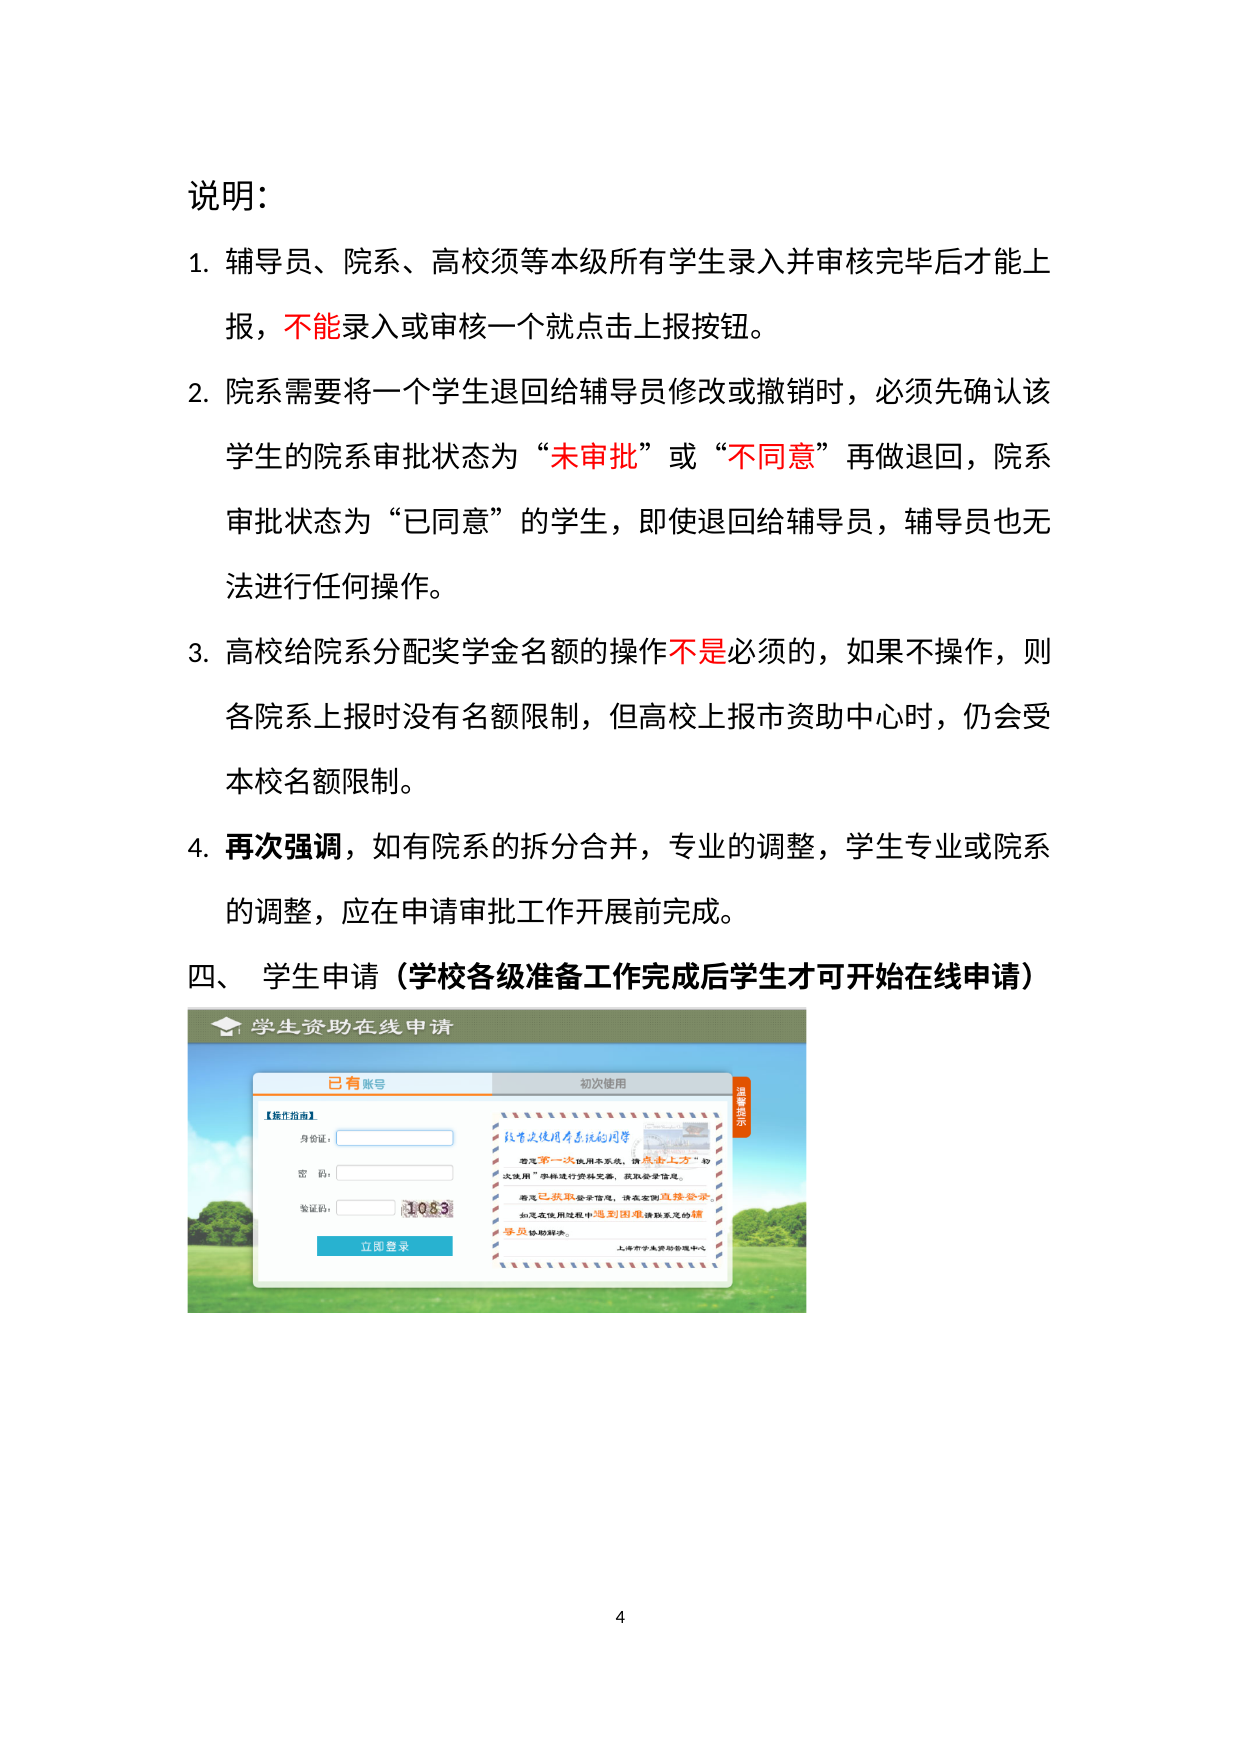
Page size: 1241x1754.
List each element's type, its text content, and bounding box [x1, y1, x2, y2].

list 院系需要将一个学生退回给辅导员修改或撤销时，必须先确认该学生的院系审批状态为“未审批”或“不同意”再做退回，院系审批状态为“已同意”的学生，即使退回给辅导员，辅导员也无法进行任何操作。 [187, 357, 1053, 617]
picture [187, 1007, 807, 1313]
list 学生申请（学校各级准备工作完成后学生才可开始在线申请） [187, 942, 1053, 1007]
list 辅导员、院系、高校须等本级所有学生录入并审核完毕后才能上报，不能录入或审核一个就点击上报按钮。 [187, 227, 1053, 357]
text 说明： [187, 162, 1053, 227]
list 高校给院系分配奖学金名额的操作不是必须的，如果不操作，则各院系上报时没有名额限制，但高校上报市资助中心时，仍会受本校名额限制。 [187, 617, 1053, 812]
list 再次强调，如有院系的拆分合并，专业的调整，学生专业或院系的调整，应在申请审批工作开展前完成。 [187, 812, 1053, 942]
